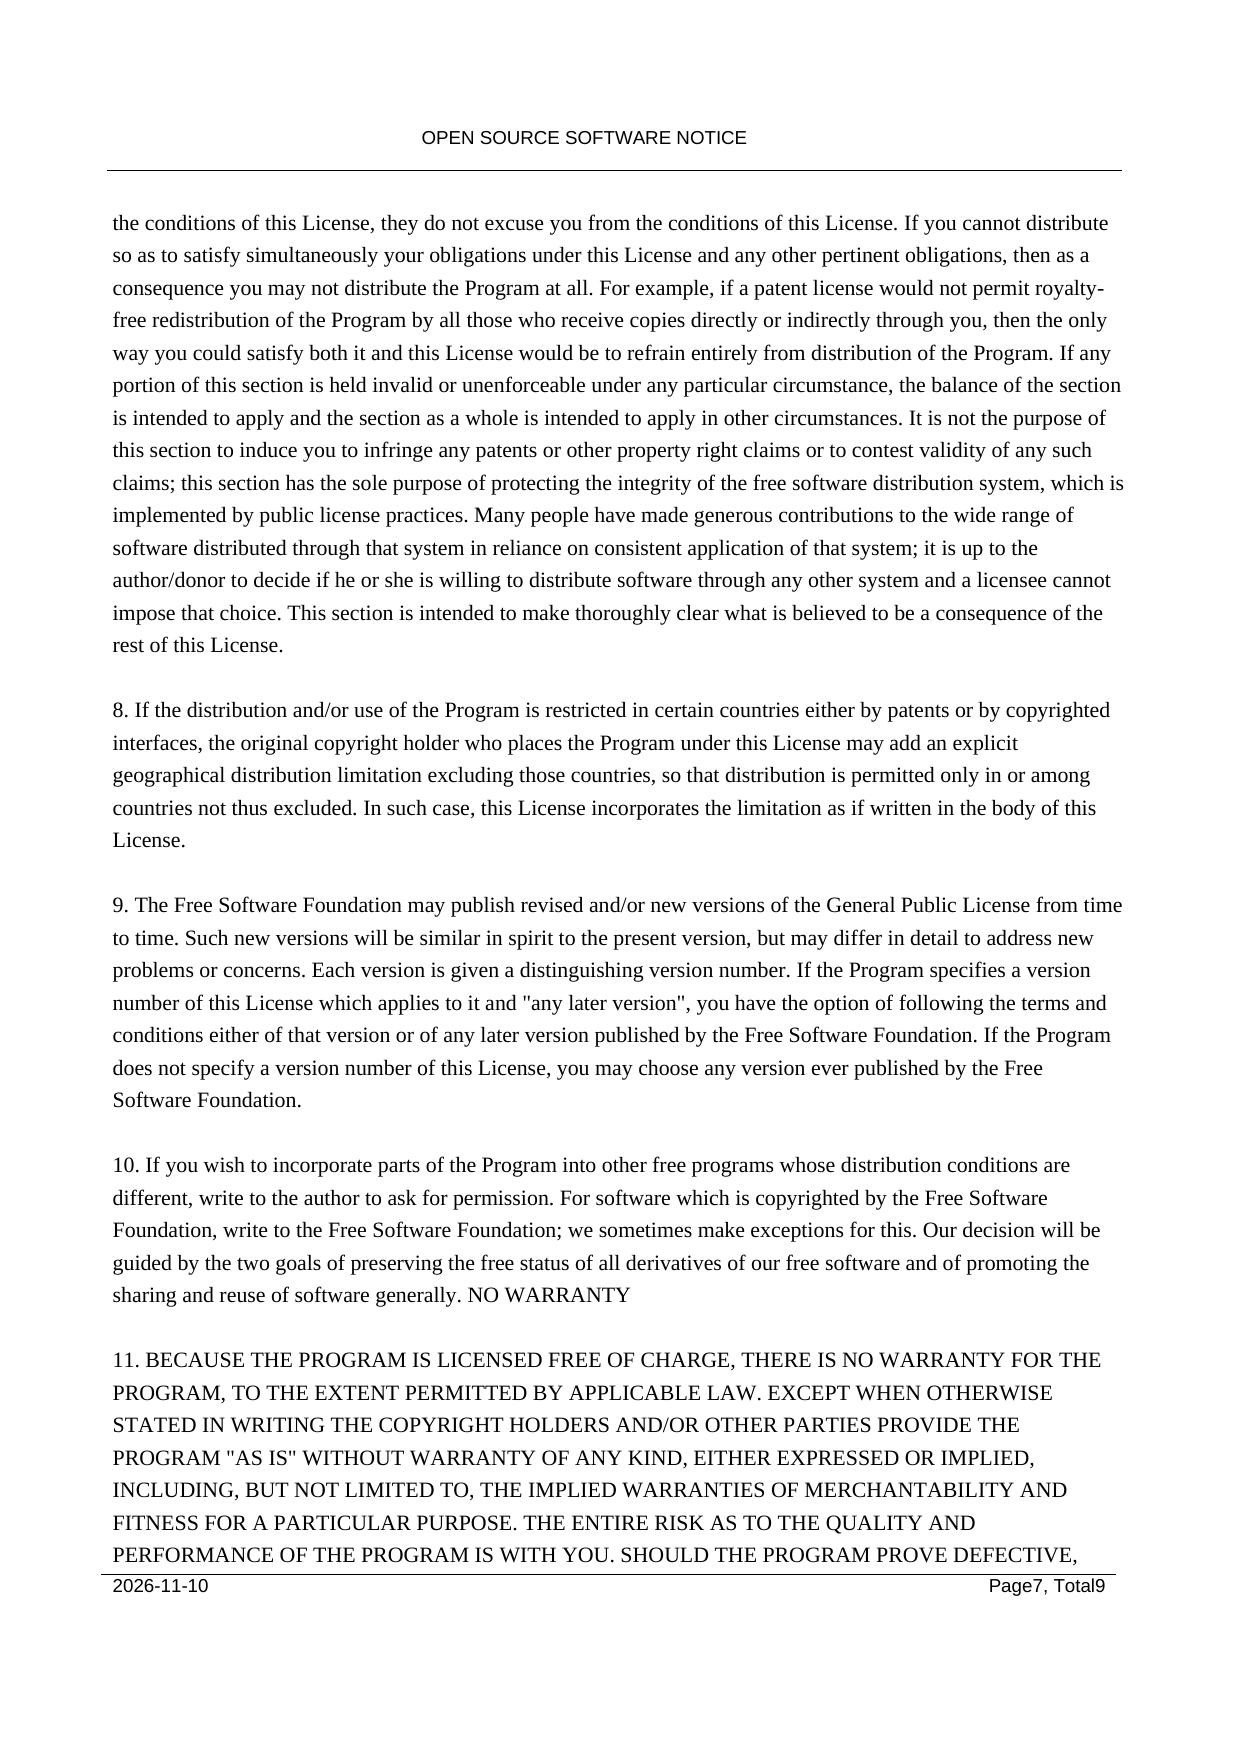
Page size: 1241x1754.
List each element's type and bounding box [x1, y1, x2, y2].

text [112, 206, 1128, 1571]
